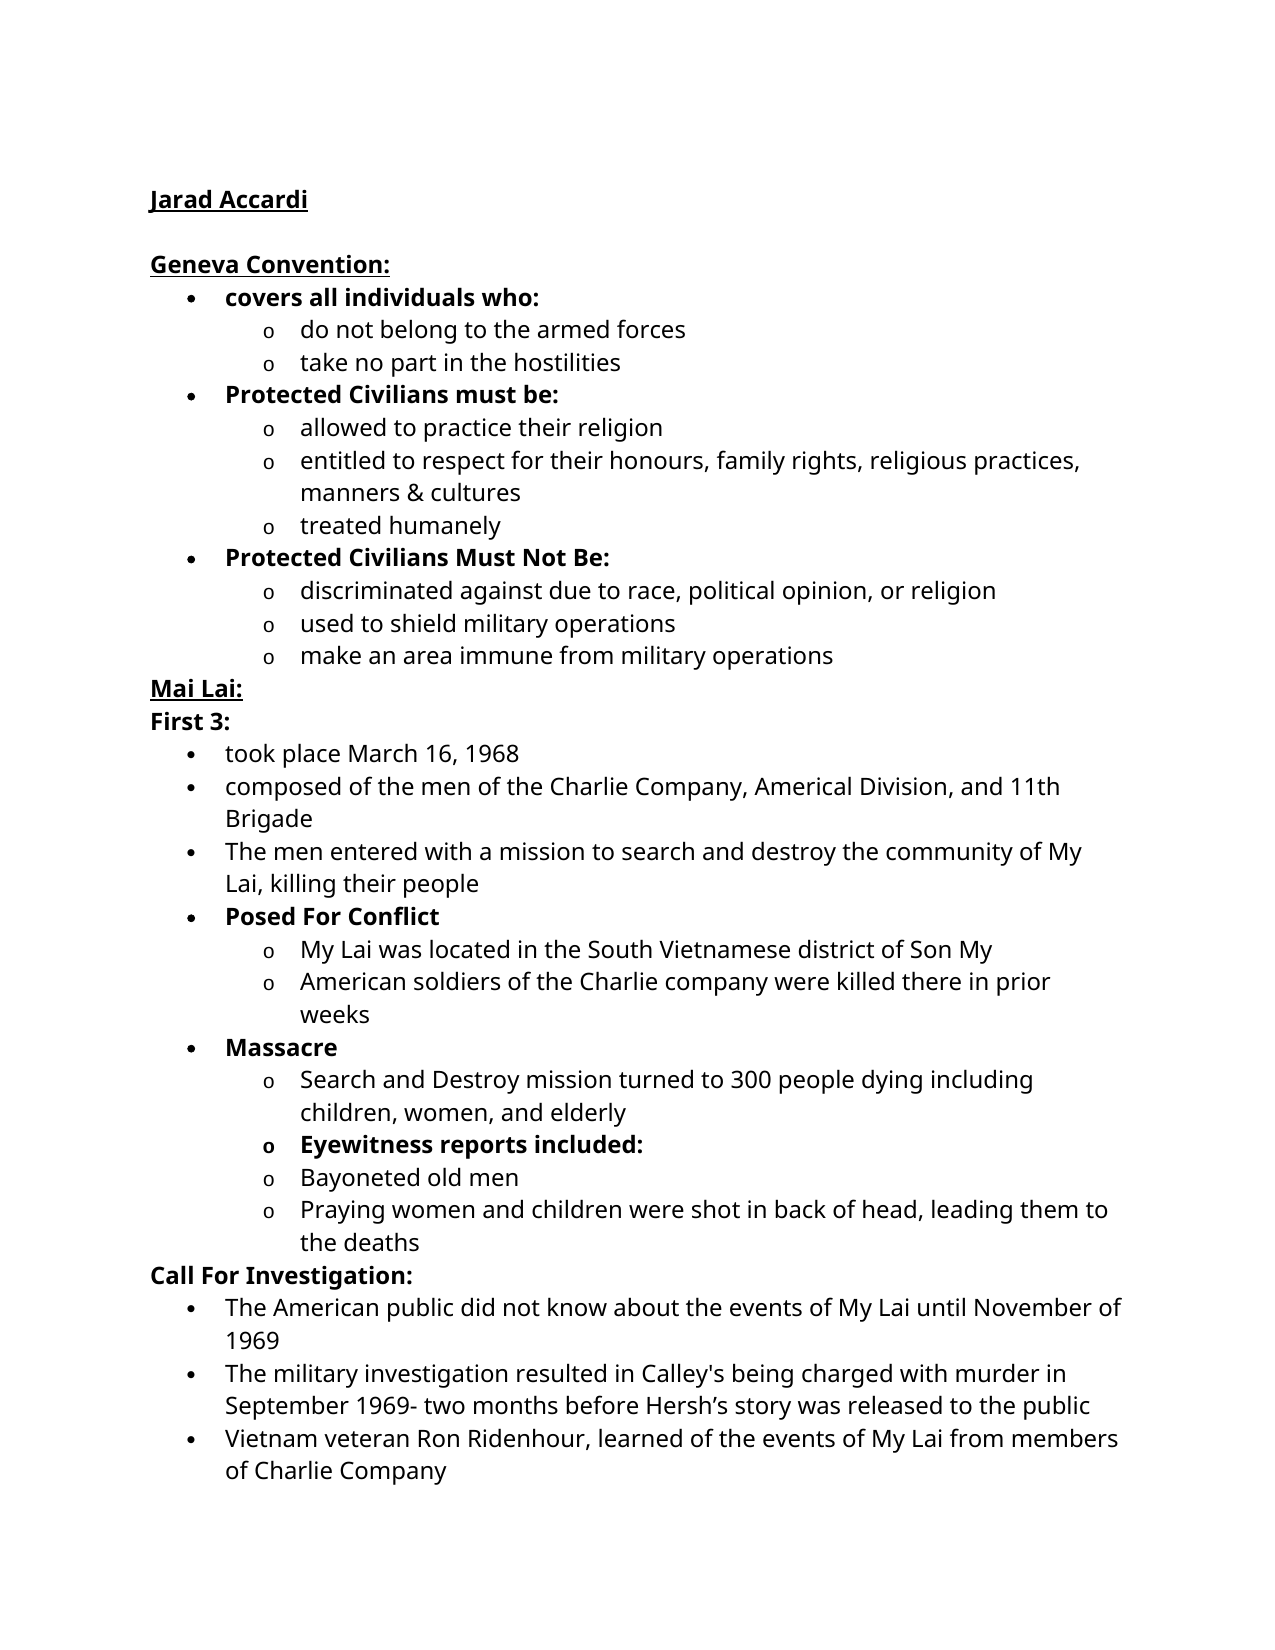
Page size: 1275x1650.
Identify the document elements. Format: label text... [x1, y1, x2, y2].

list Posed For Conflict [187, 900, 1125, 932]
list American soldiers of the Charlie company were killed there in prior weeks [262, 965, 1125, 1030]
list make an area immune from military operations [262, 639, 1125, 672]
text Jarad Accardi [150, 183, 1125, 215]
list Protected Civilians Must Not Be: [187, 541, 1125, 574]
text Mai Lai: [150, 672, 1125, 704]
list take no part in the hostilities [262, 346, 1125, 378]
list Search and Destroy mission turned to 300 people dying including children, women, and elderly [262, 1063, 1125, 1128]
text First 3: [150, 704, 1125, 737]
list do not belong to the armed forces [262, 313, 1125, 346]
list Vietnam veteran Ron Ridenhour, learned of the events of My Lai from members of Charlie Company [187, 1422, 1125, 1487]
list discriminated against due to race, political opinion, or religion [262, 574, 1125, 606]
list allowed to practice their religion [262, 411, 1125, 443]
text Geneva Convention: [150, 248, 1125, 280]
list covers all individuals who: [187, 280, 1125, 313]
list composed of the men of the Charlie Company, Americal Division, and 11th Brigade [187, 769, 1125, 835]
list Eyewitness reports included: [262, 1128, 1125, 1161]
list The American public did not know about the events of My Lai until November of 1969 [187, 1291, 1125, 1356]
list Massacre [187, 1030, 1125, 1063]
list Protected Civilians must be: [187, 378, 1125, 411]
list treated humanely [262, 509, 1125, 541]
text Call For Investigation: [150, 1258, 1125, 1291]
list took place March 16, 1968 [187, 737, 1125, 769]
list My Lai was located in the South Vietnamese district of Son My [262, 932, 1125, 965]
list used to shield military operations [262, 606, 1125, 639]
list Bayoneted old men [262, 1161, 1125, 1193]
list The military investigation resulted in Calley's being charged with murder in September 1969- two months before Hersh’s story was released to the public [187, 1356, 1125, 1422]
list entitled to respect for their honours, family rights, religious practices, manners & cultures [262, 443, 1125, 509]
list The men entered with a mission to search and destroy the community of My Lai, killing their people [187, 835, 1125, 900]
list Praying women and children were shot in back of head, leading them to the deaths [262, 1193, 1125, 1258]
